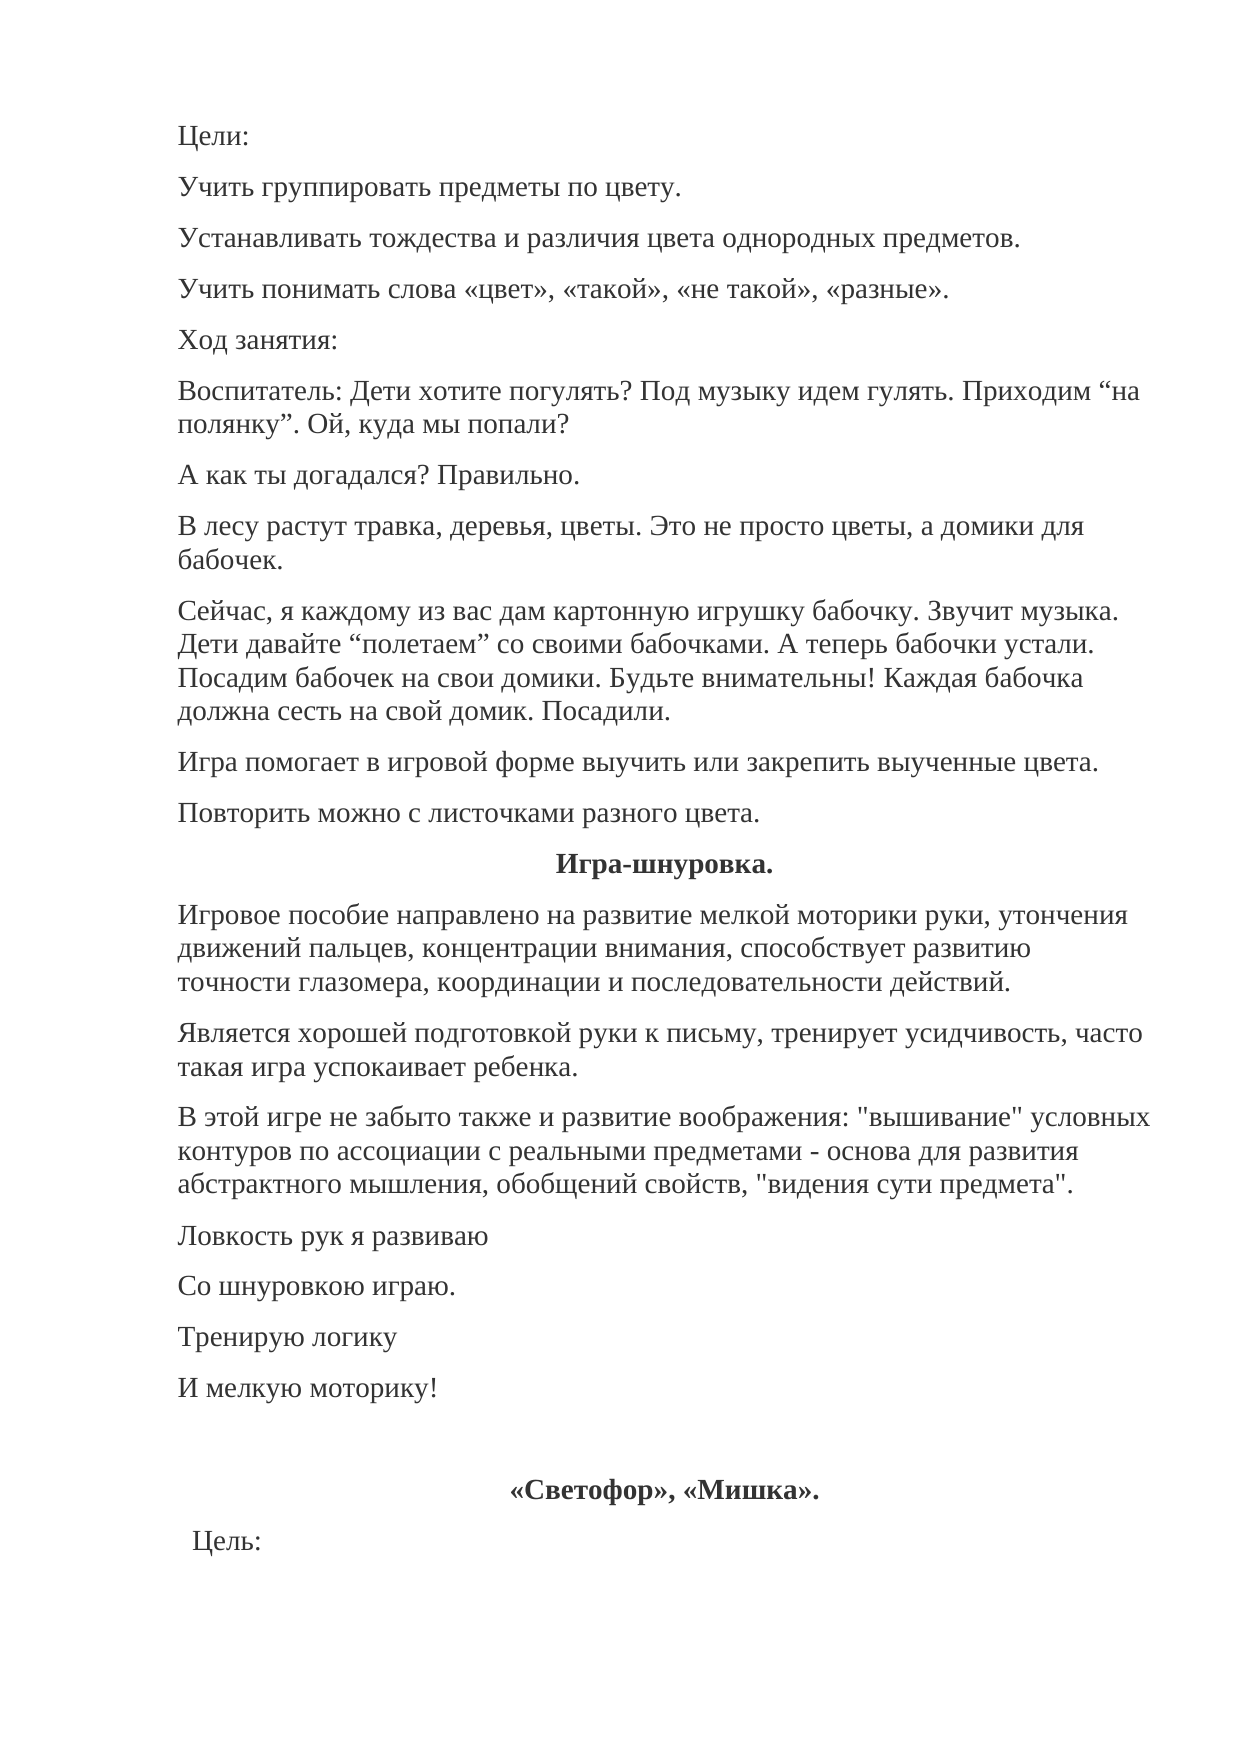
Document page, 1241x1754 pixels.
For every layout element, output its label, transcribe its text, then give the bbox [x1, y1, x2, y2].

text Со шнуровкою играю. [177, 1268, 1152, 1302]
text Устанавливать тождества и различия цвета однородных предметов. [177, 220, 1152, 253]
text Учить группировать предметы по цвету. [177, 169, 1152, 203]
text Повторить можно с листочками разного цвета. [177, 795, 1152, 829]
text Цели: [177, 118, 1152, 152]
text Ход занятия: [177, 322, 1152, 355]
text Цель: [177, 1523, 1152, 1557]
text Игра помогает в игровой форме выучить или закрепить выученные цвета. [177, 744, 1152, 778]
text Игровое пособие направлено на развитие мелкой моторики руки, утончения движений пальцев, концентрации внимания, способствует развитию точности глазомера, координации и последовательности действий. [177, 897, 1152, 998]
text В лесу растут травка, деревья, цветы. Это не просто цветы, а домики для бабочек. [177, 508, 1152, 575]
text Сейчас, я каждому из вас дам картонную игрушку бабочку. Звучит музыка. Дети давайте “полетаем” со своими бабочками. А теперь бабочки устали. Посадим бабочек на свои домики. Будьте внимательны! Каждая бабочка должна сесть на свой домик. Посадили. [177, 593, 1152, 727]
text Игра-шнуровка. [177, 846, 1152, 880]
text «Светофор», «Мишка». [177, 1472, 1152, 1506]
text Ловкость рук я развиваю [177, 1218, 1152, 1251]
text Воспитатель: Дети хотите погулять? Под музыку идем гулять. Приходим “на полянку”. Ой, куда мы попали? [177, 373, 1152, 440]
text Учить понимать слова «цвет», «такой», «не такой», «разные». [177, 271, 1152, 304]
text В этой игре не забыто также и развитие воображения: "вышивание" условных контуров по ассоциации с реальными предметами - основа для развития абстрактного мышления, обобщений свойств, "видения сути предмета". [177, 1099, 1152, 1200]
text Тренирую логику [177, 1319, 1152, 1353]
text Является хорошей подготовкой руки к письму, тренирует усидчивость, часто такая игра успокаивает ребенка. [177, 1015, 1152, 1082]
text И мелкую моторику! [177, 1370, 1152, 1404]
text А как ты догадался? Правильно. [177, 457, 1152, 491]
